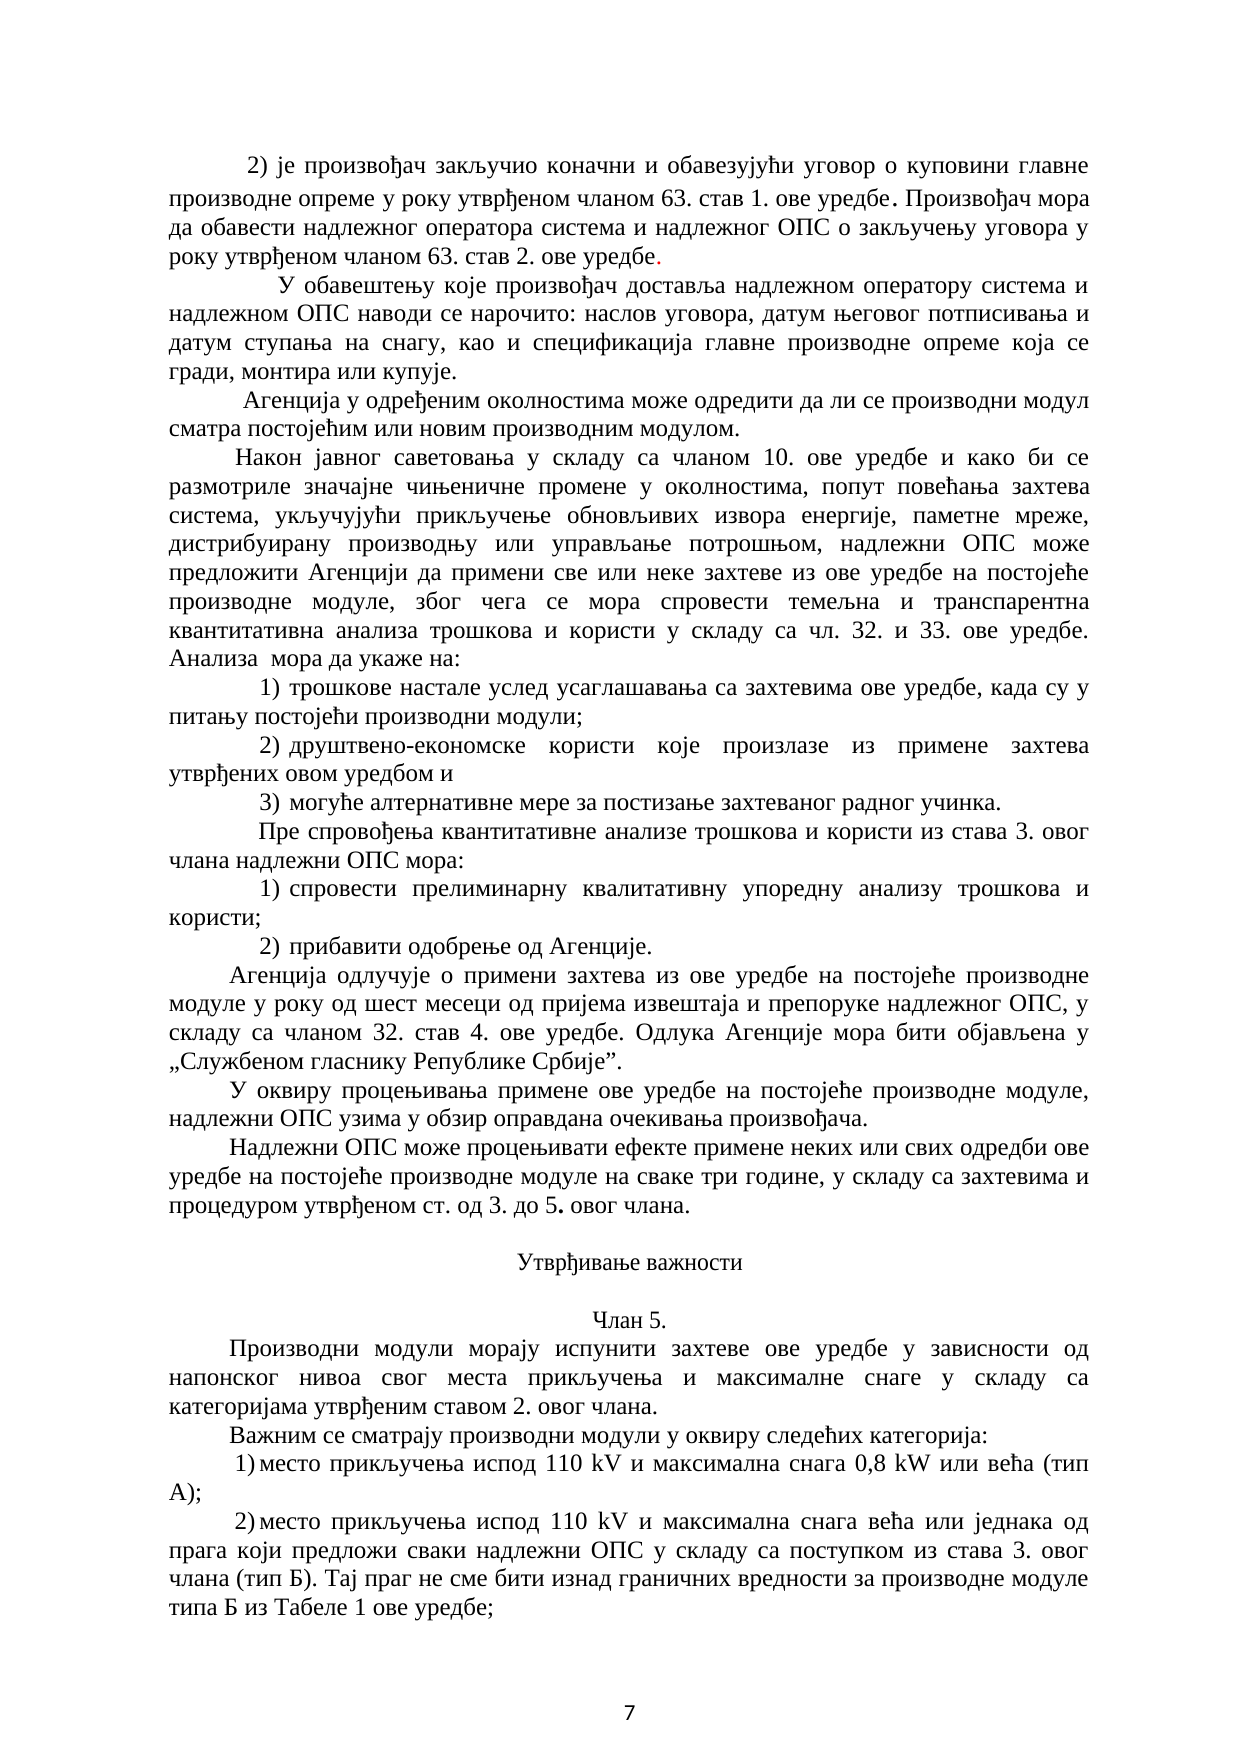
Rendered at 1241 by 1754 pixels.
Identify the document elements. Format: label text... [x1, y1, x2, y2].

list 1) спровести прелиминарну квалитативну упоредну анализу трошкова и користи; [169, 873, 1090, 931]
list 2) прибавити одобрење од Агенције. [169, 931, 1090, 960]
list 2) место прикључења испод 110 kV и максимална снага већа или једнака од прага који предложи сваки надлежни ОПС у складу са поступком из става 3. овог члана (тип Б). Тај праг не сме бити изнад граничних вредности за производне модуле типа Б из Табеле 1 ове уредбе; [169, 1506, 1090, 1621]
list 2) је произвођач закључио коначни и обавезујући уговор о куповини главне производне опреме у року утврђеном чланом 63. став 1. ове уредбе. Произвођач мора да обавести надлежног оператора система и надлежног ОПС о закључењу уговора у року утврђеном чланом 63. став 2. ове уредбе. [169, 150, 1090, 270]
text Важним се сматрају производни модули у оквиру следећих категорија: [169, 1420, 1090, 1448]
list 2) друштвено-економске користи које произлазе из примене захтева утврђених овом уредбом и [169, 730, 1090, 787]
list Агенција одлучује о примени захтева из ове уредбе на постојеће производне модуле у року од шест месеци од пријема извештаја и препоруке надлежног ОПС, у складу са чланом 32. став 4. ове уредбе. Одлука Aгенције мора бити објављена у „Службеном гласнику Републике Србије”. [169, 960, 1090, 1075]
list 3) могуће алтернативне мере за постизање захтеваног радног учинка. [169, 787, 1090, 816]
text Агенција у одређеним околностима може одредити да ли се производни модул сматра постојећим или новим производним модулом. [169, 385, 1090, 442]
text Члан 5. [169, 1305, 1090, 1333]
list Надлежни ОПС може процењивати ефекте примене неких или свих одредби ове уредбе на постојеће производне модуле на сваке три године, у складу са захтевима и процедуром утврђеном ст. од 3. до 5. овог члана. [169, 1132, 1090, 1218]
list 1) трошкове настале услед усаглашавања са захтевима ове уредбе, када су у питању постојећи производни модули; [169, 672, 1090, 730]
text Производни модули морају испунити захтеве ове уредбе у зависности од напонског нивоа свог места прикључења и максималне снаге у складу са категоријама утврђеним ставом 2. овог члана. [169, 1333, 1090, 1420]
list 1) место прикључења испод 110 kV и максимална снага 0,8 kW или већа (тип А); [169, 1448, 1090, 1506]
text У обавештењу које произвођач доставља надлежном оператору система и надлежном ОПС наводи се нарочито: наслов уговора, датум његовог потписивања и датум ступања на снагу, као и спецификација главне производне опреме која се гради, монтира или купује. [169, 270, 1090, 385]
list Након јавног саветовања у складу са чланом 10. ове уредбе и како би се размотриле значајне чињеничне промене у околностима, попут повећања захтева система, укључујући прикључење обновљивих извора енергије, паметне мреже, дистрибуирану производњу или управљање потрошњом, надлежни ОПС може предложити Агенцији да примени све или неке захтеве из ове уредбе на постојеће производне модуле, због чега се мора спровести темељна и транспарентна квантитативна анализа трошкова и користи у складу са чл. 32. и 33. ове уредбе. Анализа мора да укаже на: [169, 442, 1090, 672]
list У оквиру процењивања примене ове уредбе на постојеће производне модуле, надлежни ОПС узима у обзир оправдана очекивања произвођача. [169, 1075, 1090, 1132]
list Утврђивање важности [169, 1247, 1090, 1276]
list Пре спровођења квантитативне анализе трошкова и користи из става 3. овог члана надлежни ОПС мора: [169, 816, 1090, 873]
